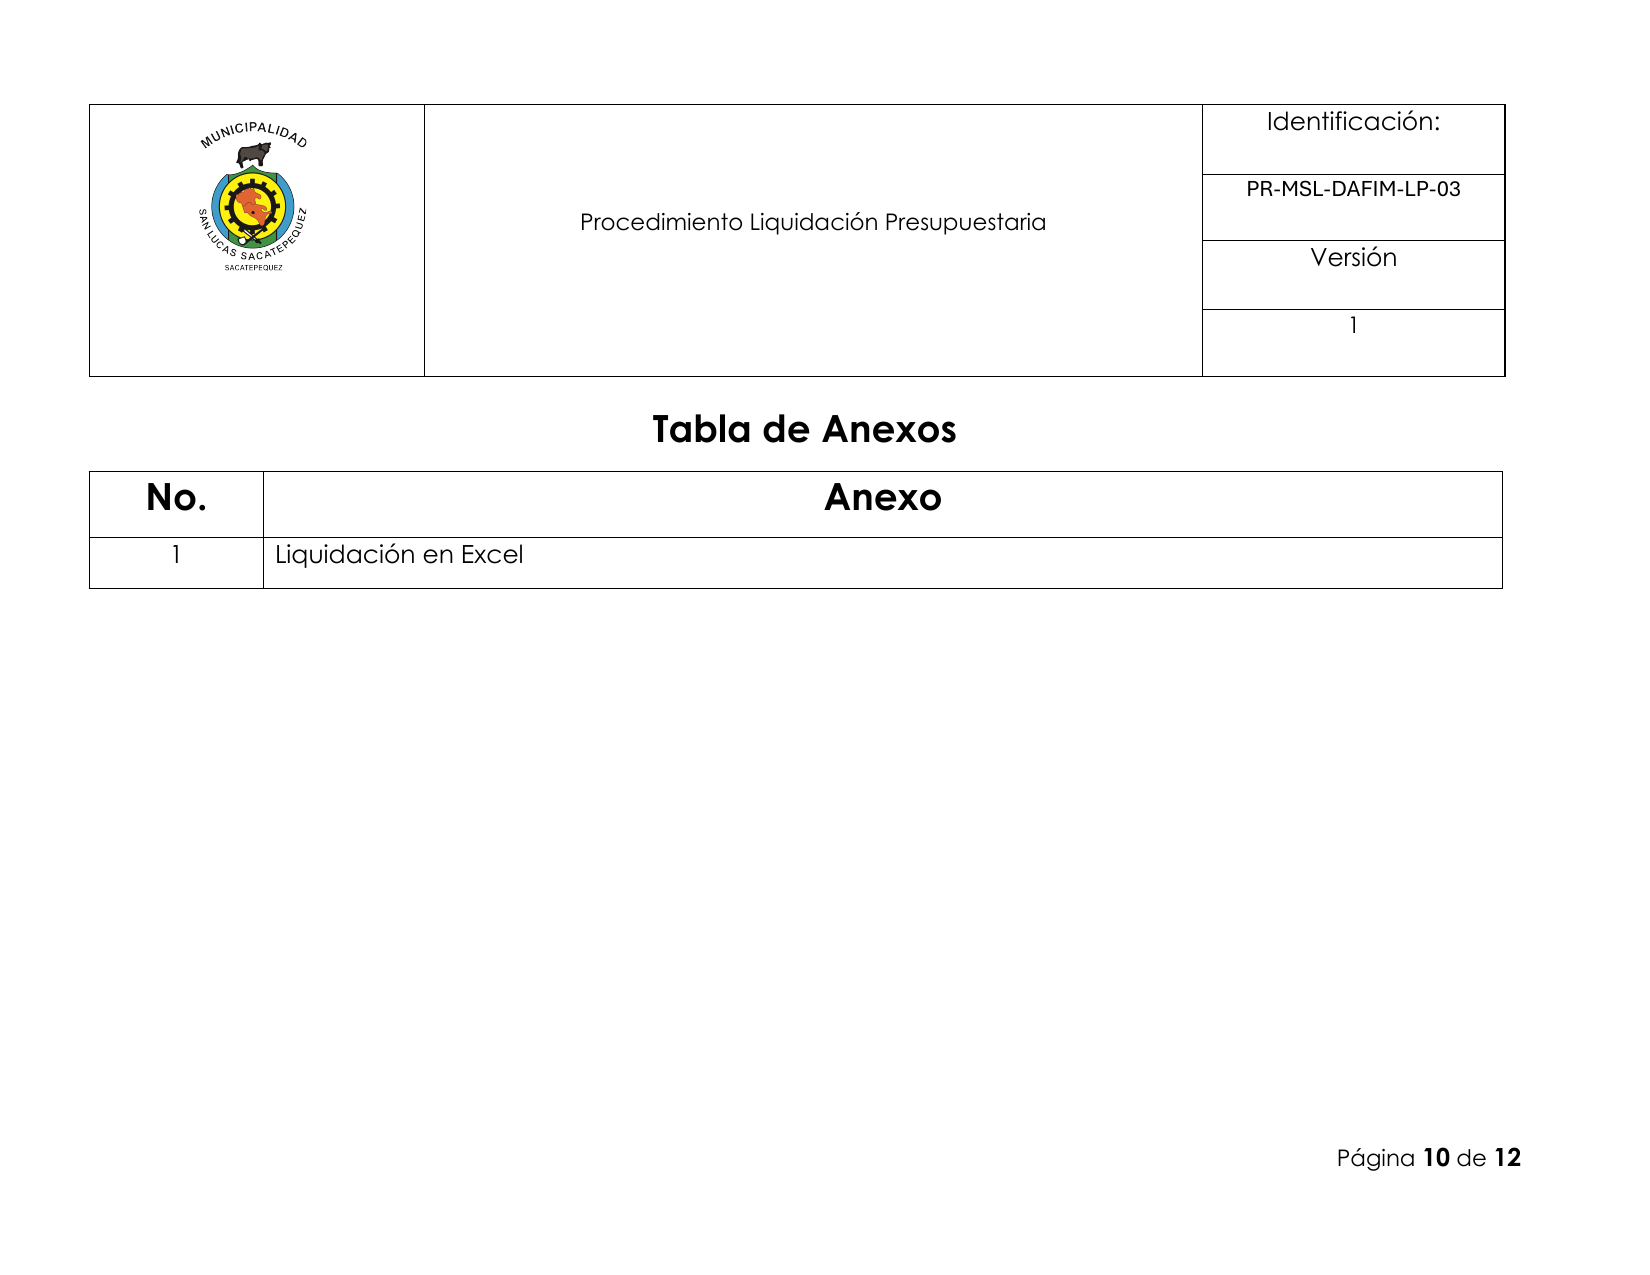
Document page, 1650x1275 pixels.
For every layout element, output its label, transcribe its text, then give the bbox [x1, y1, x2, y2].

table_cell 1 [90, 538, 263, 587]
table_header No. [90, 472, 263, 537]
picture [199, 122, 307, 271]
text Tabla de Anexos [89, 405, 1521, 451]
table_header Anexo [264, 472, 1502, 537]
table_cell Liquidación en Excel [264, 538, 1502, 587]
